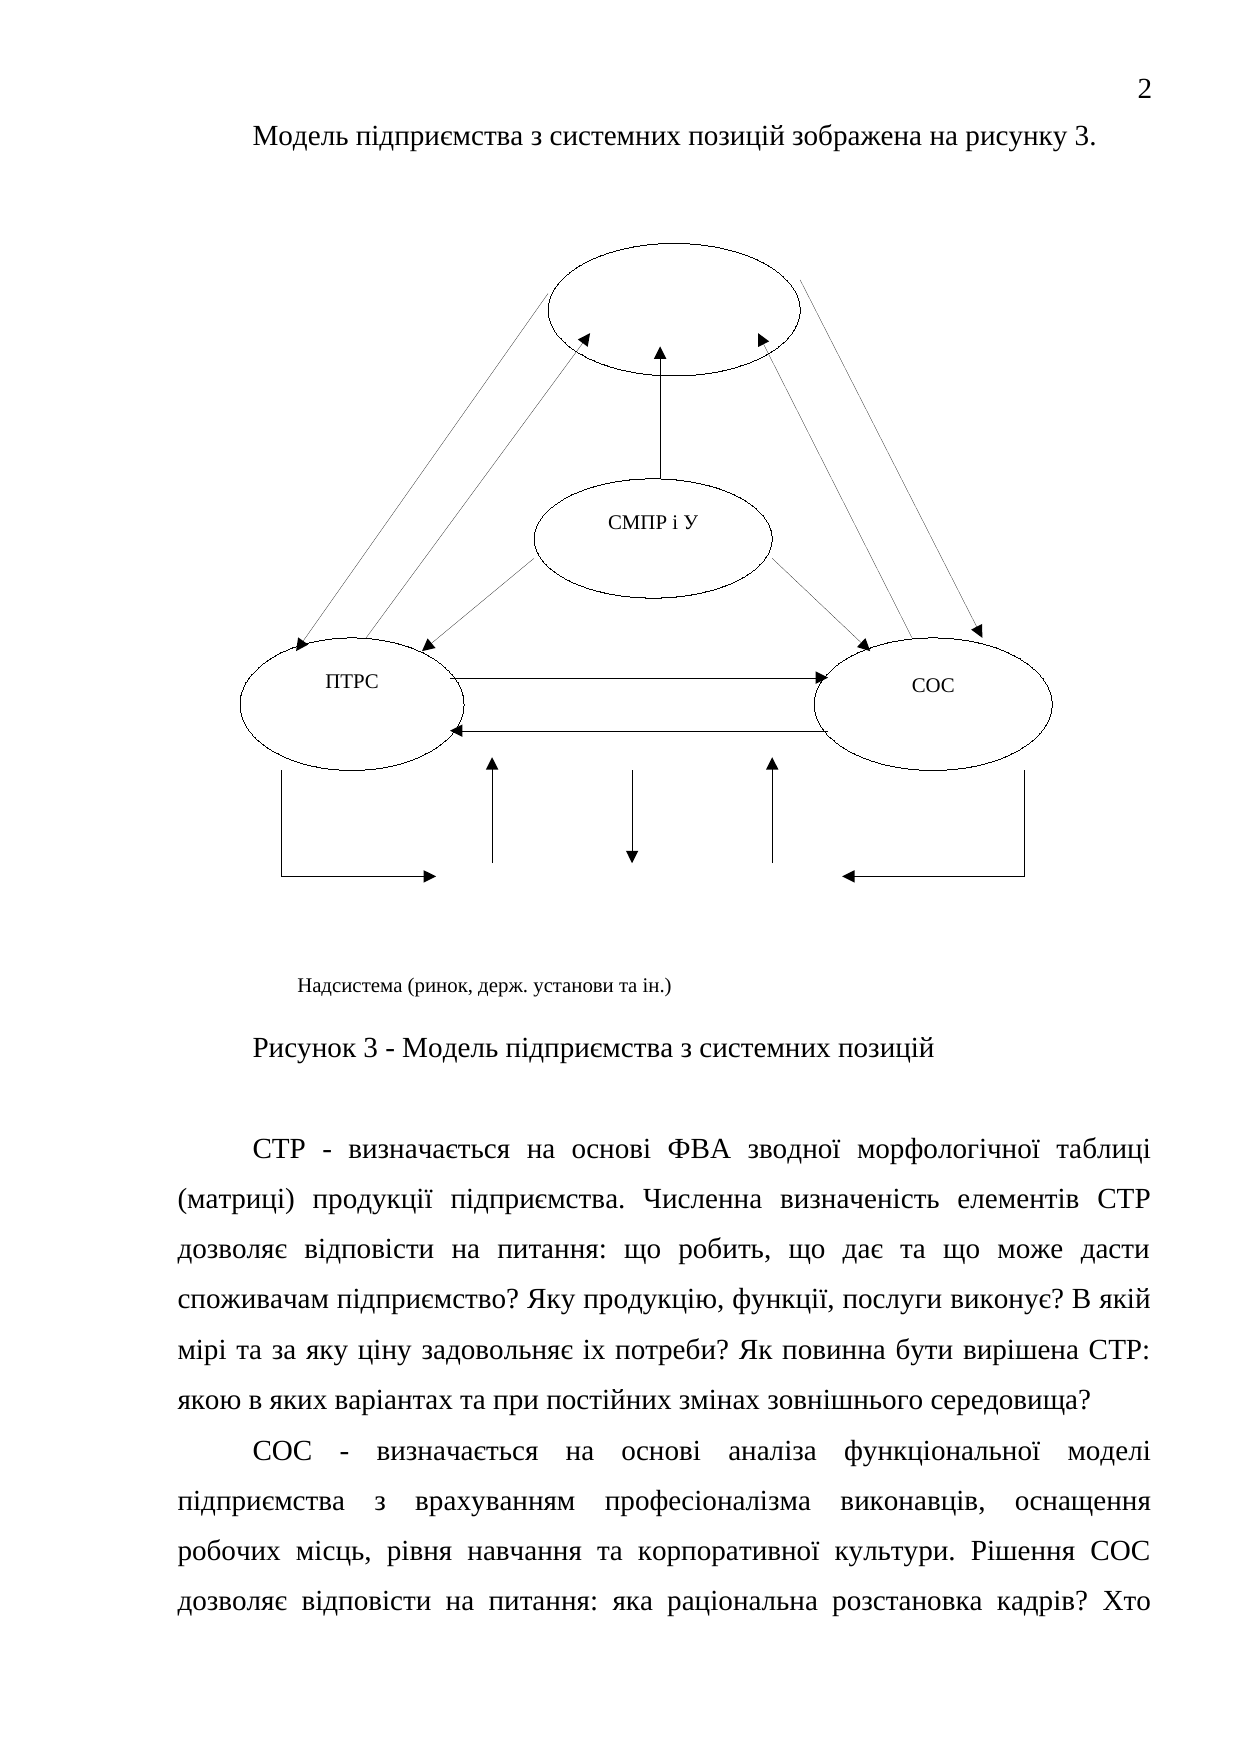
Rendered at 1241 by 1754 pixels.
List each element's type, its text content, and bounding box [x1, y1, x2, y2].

text Модель підприємства з системних позицій зображена на рисунку 3. [177, 118, 1152, 152]
text Рисунок 3 - Модель підприємства з системних позицій [177, 219, 1152, 1064]
text СТР - визначається на основі ФВА зводної морфологічної таблиці (матриці) продукції підприємства. Численна визначеність елементів СТР дозволяє відповісти на питання: що робить, що дає та що може дасти споживачам підприємство? Яку продукцію, функції, послуги виконує? В якій мірі та за яку ціну задовольняє іх потреби? Як повинна бути вирішена СТР: якою в яких варіантах та при постійних змінах зовнішнього середовища? [177, 1131, 1152, 1416]
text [177, 1433, 1152, 1617]
